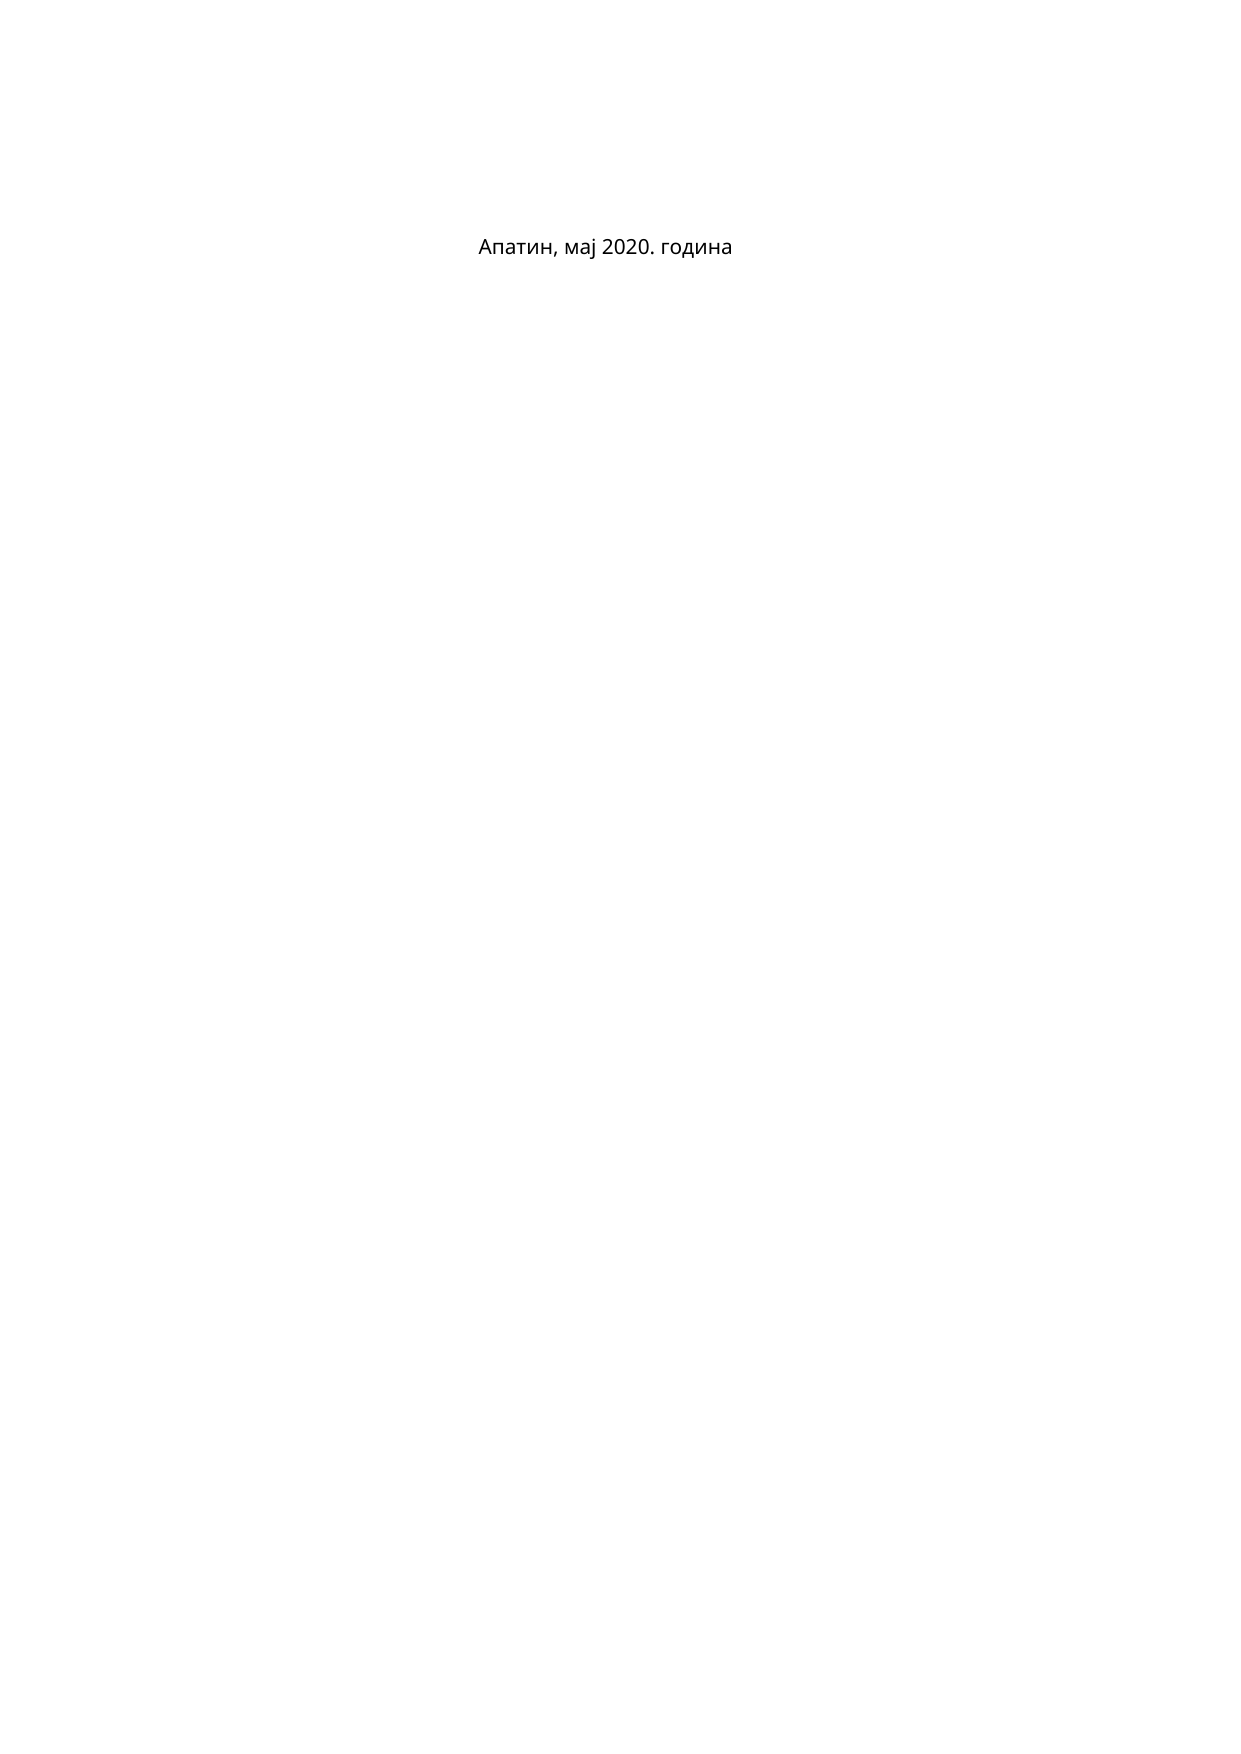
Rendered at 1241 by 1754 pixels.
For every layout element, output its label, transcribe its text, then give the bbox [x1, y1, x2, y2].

text Апатин, мај 2020. година [118, 232, 1093, 260]
